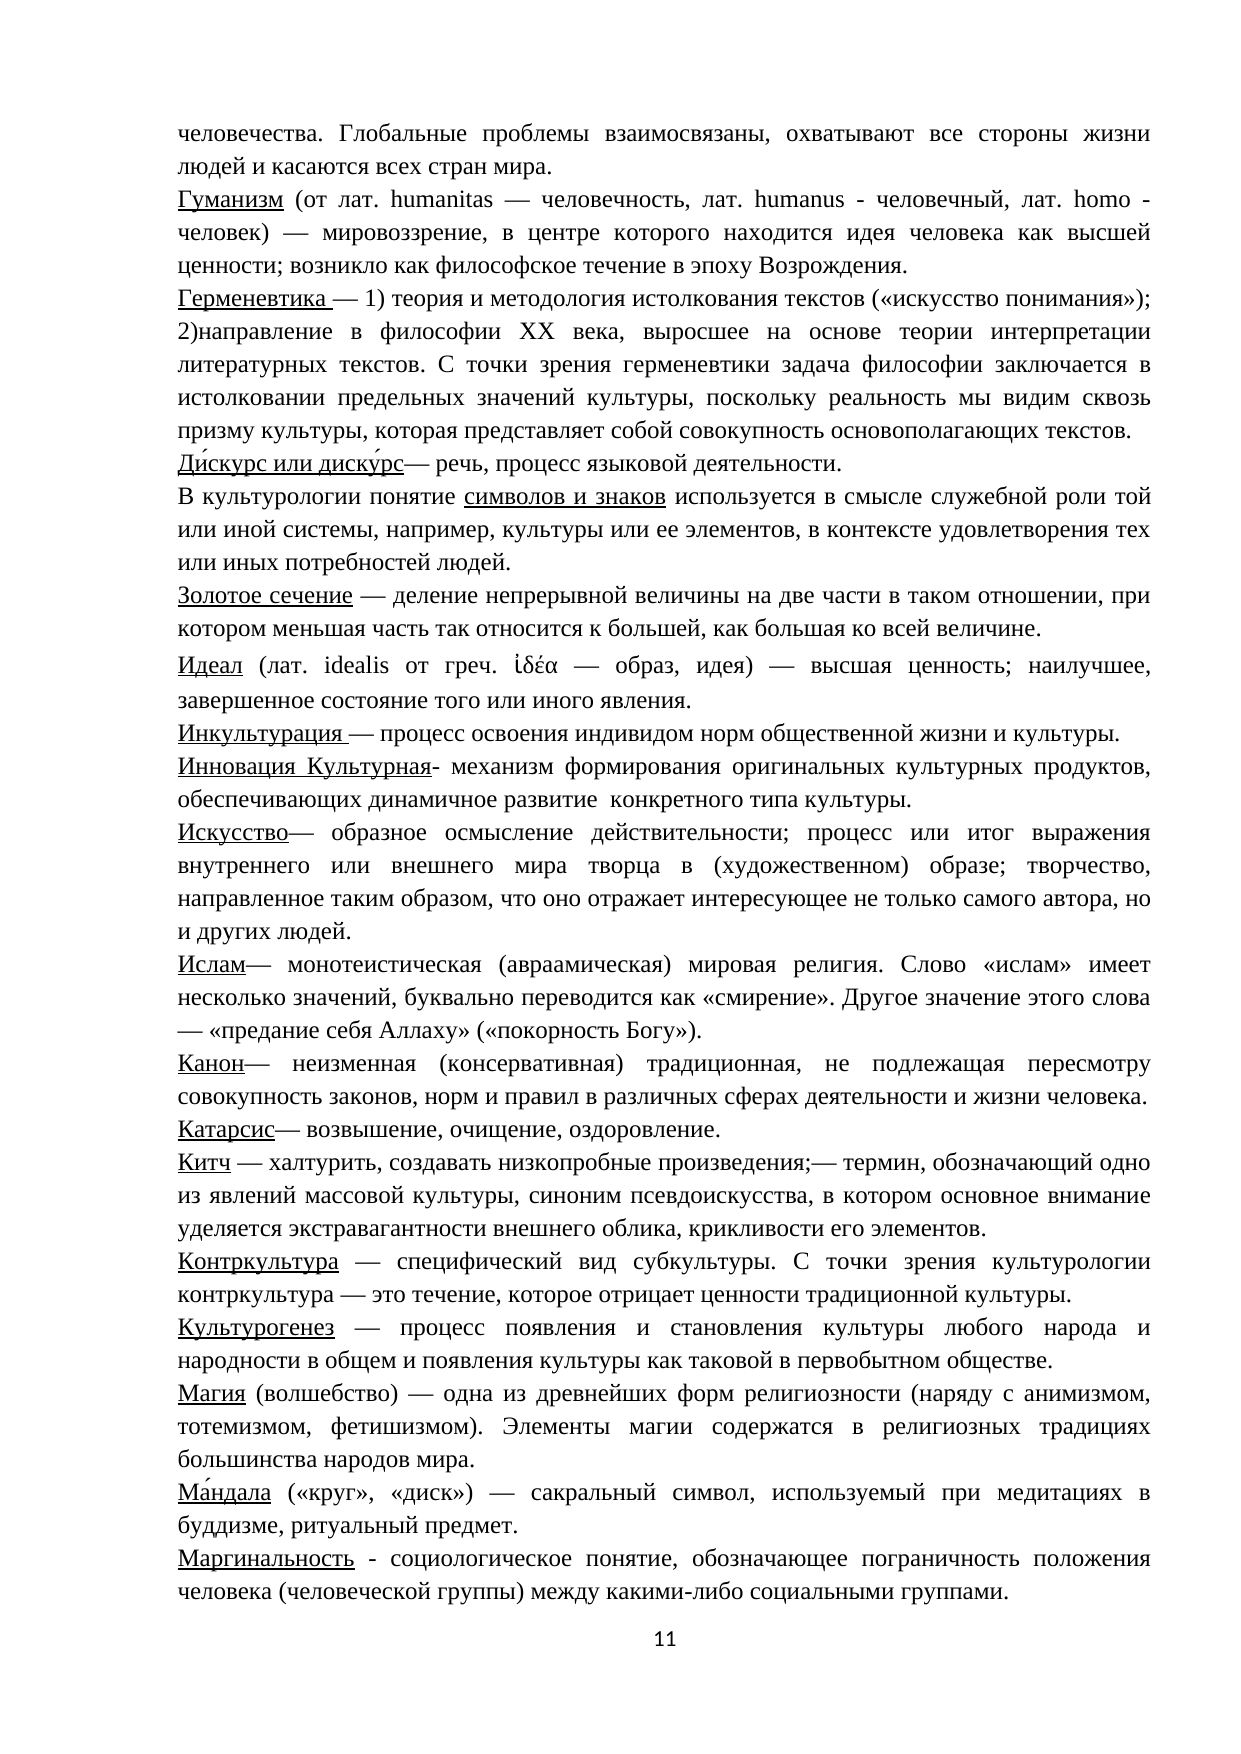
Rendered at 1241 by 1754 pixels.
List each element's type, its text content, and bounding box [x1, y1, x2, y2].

text Инкультурация — процесс освоения индивидом норм общественной жизни и культуры. [177, 718, 1152, 747]
text Искусство— образное осмысление действительности; процесс или итог выражения внутреннего или внешнего мира творца в (художественном) образе; творчество, направленное таким образом, что оно отражает интересующее не только самого автора, но и других людей. [177, 817, 1152, 945]
text Ди́скурс или диску́рс— речь, процесс языковой деятельности. [177, 448, 1152, 477]
text Катарсис— возвышение, очищение, оздоровление. [177, 1114, 1152, 1143]
text Золотое сечение — деление непрерывной величины на две части в таком отношении, при котором меньшая часть так относится к большей, как большая ко всей величине. [177, 580, 1152, 642]
text Ма́ндала («круг», «диск») — сакральный символ, используемый при медитациях в буддизме, ритуальный предмет. [177, 1477, 1152, 1539]
text Китч — халтурить, создавать низкопробные произведения;— термин, обозначающий одно из явлений массовой культуры, синоним псевдоискусства, в котором основное внимание уделяется экстравагантности внешнего облика, крикливости его элементов. [177, 1147, 1152, 1242]
text Магия (волшебство) — одна из древнейших форм религиозности (наряду с анимизмом, тотемизмом, фетишизмом). Элементы магии содержатся в религиозных традициях большинства народов мира. [177, 1378, 1152, 1473]
text Гуманизм (от лат. humanitas — человечность, лат. humanus - человечный, лат. homo - человек) — мировоззрение, в центре которого находится идея человека как высшей ценности; возникло как философское течение в эпоху Возрождения. [177, 184, 1152, 279]
text В культурологии понятие символов и знаков используется в смысле служебной роли той или иной системы, например, культуры или ее элементов, в контексте удовлетворения тех или иных потребностей людей. [177, 481, 1152, 576]
text Маргинальность - социологическое понятие, обозначающее пограничность положения человека (человеческой группы) между какими-либо социальными группами. [177, 1543, 1152, 1605]
text Инновация Культурная- механизм формирования оригинальных культурных продуктов, обеспечивающих динамичное развитие конкретного типа культуры. [177, 751, 1152, 813]
text Герменевтика — 1) теория и методология истолкования текстов («искусство понимания»); 2)направление в философии XX века, выросшее на основе теории интерпретации литературных текстов. С точки зрения герменевтики задача философии заключается в истолковании предельных значений культуры, поскольку реальность мы видим сквозь призму культуры, которая представляет собой совокупность основополагающих текстов. [177, 283, 1152, 444]
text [177, 118, 1152, 180]
text Контркультура — специфический вид субкультуры. С точки зрения культурологии контркультура — это течение, которое отрицает ценности традиционной культуры. [177, 1246, 1152, 1308]
text Канон— неизменная (консервативная) традиционная, не подлежащая пересмотру совокупность законов, норм и правил в различных сферах деятельности и жизни человека. [177, 1048, 1152, 1110]
text Ислам— монотеистическая (авраамическая) мировая религия. Слово «ислам» имеет несколько значений, буквально переводится как «смирение». Другое значение этого слова — «предание себя Аллаху» («покорность Богу»). [177, 949, 1152, 1044]
text Идеал (лат. idealis от греч. ἰδέα — образ, идея) — высшая ценность; наилучшее, завершенное состояние того или иного явления. [177, 646, 1152, 713]
text Культурогенез — процесс появления и становления культуры любого народа и народности в общем и появления культуры как таковой в первобытном обществе. [177, 1312, 1152, 1374]
